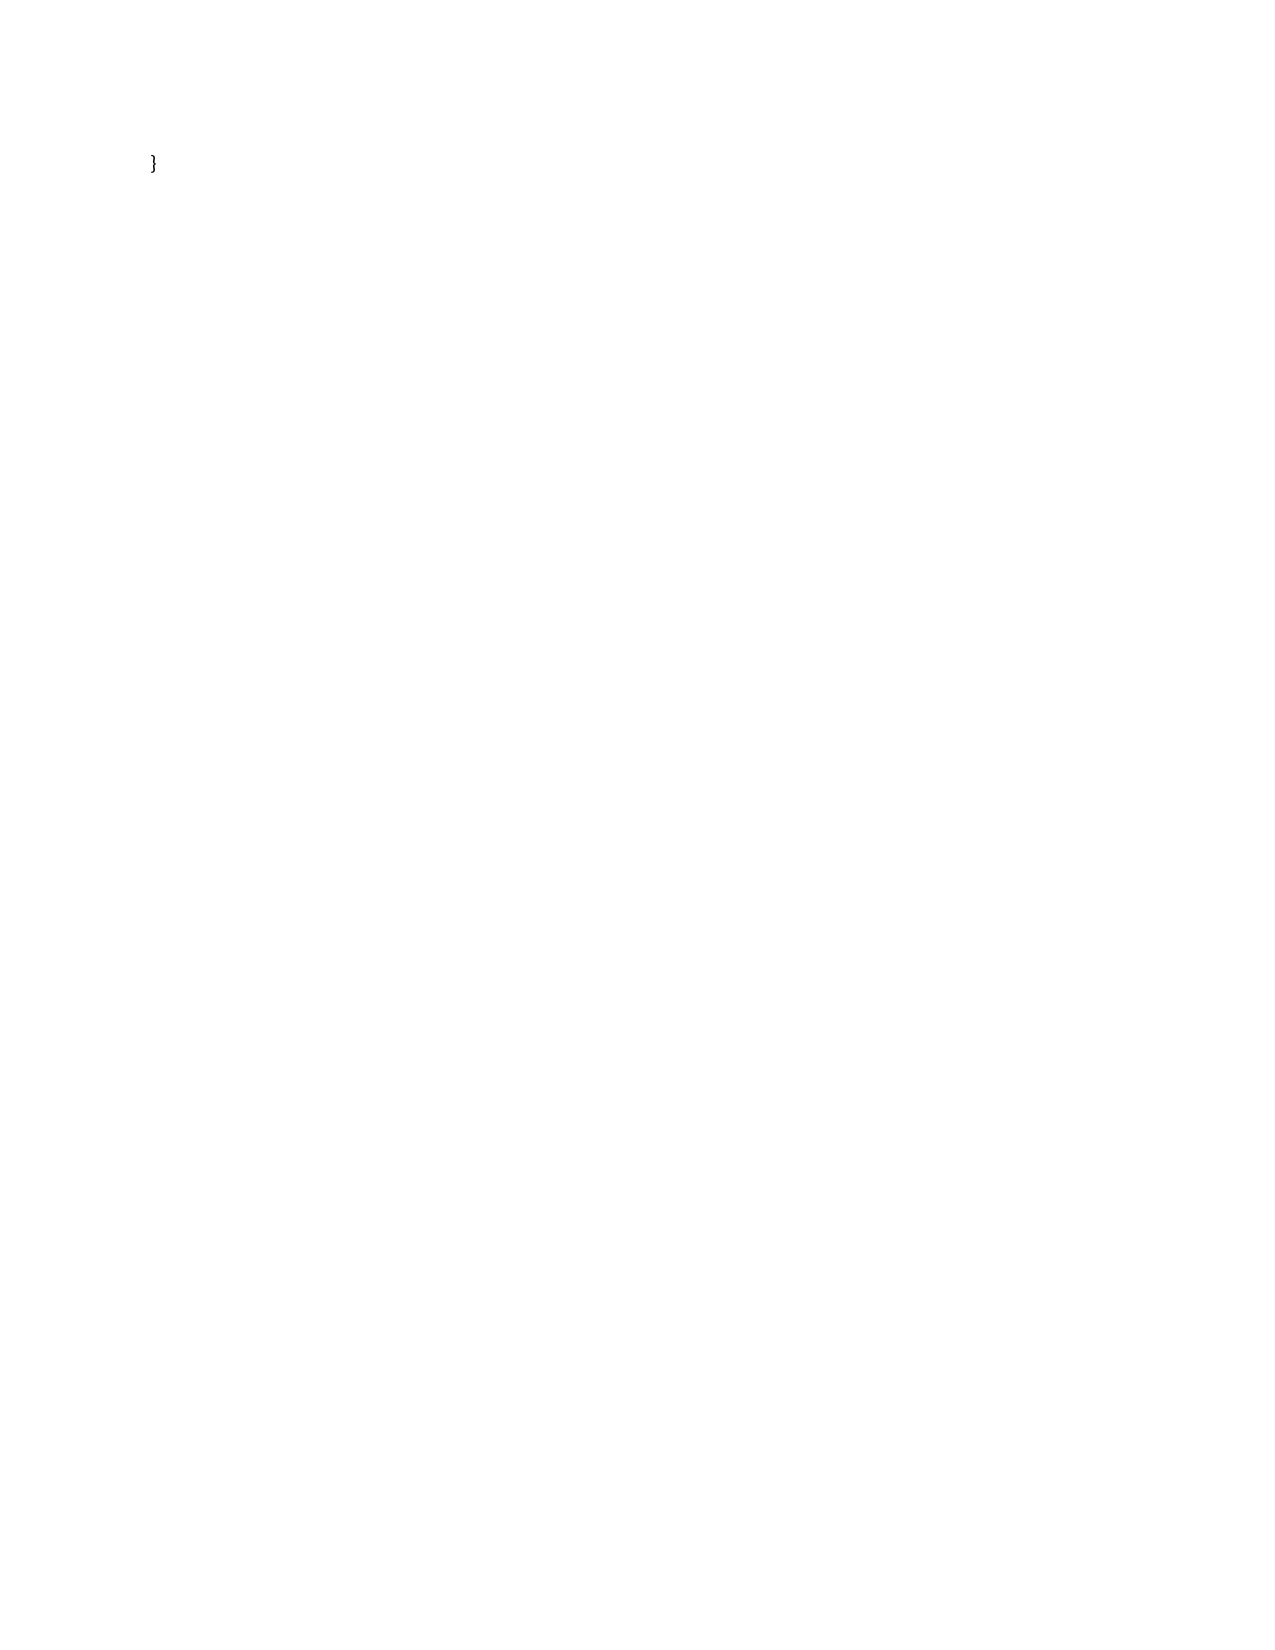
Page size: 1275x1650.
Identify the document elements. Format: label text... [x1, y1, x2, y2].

text } [150, 150, 1125, 175]
